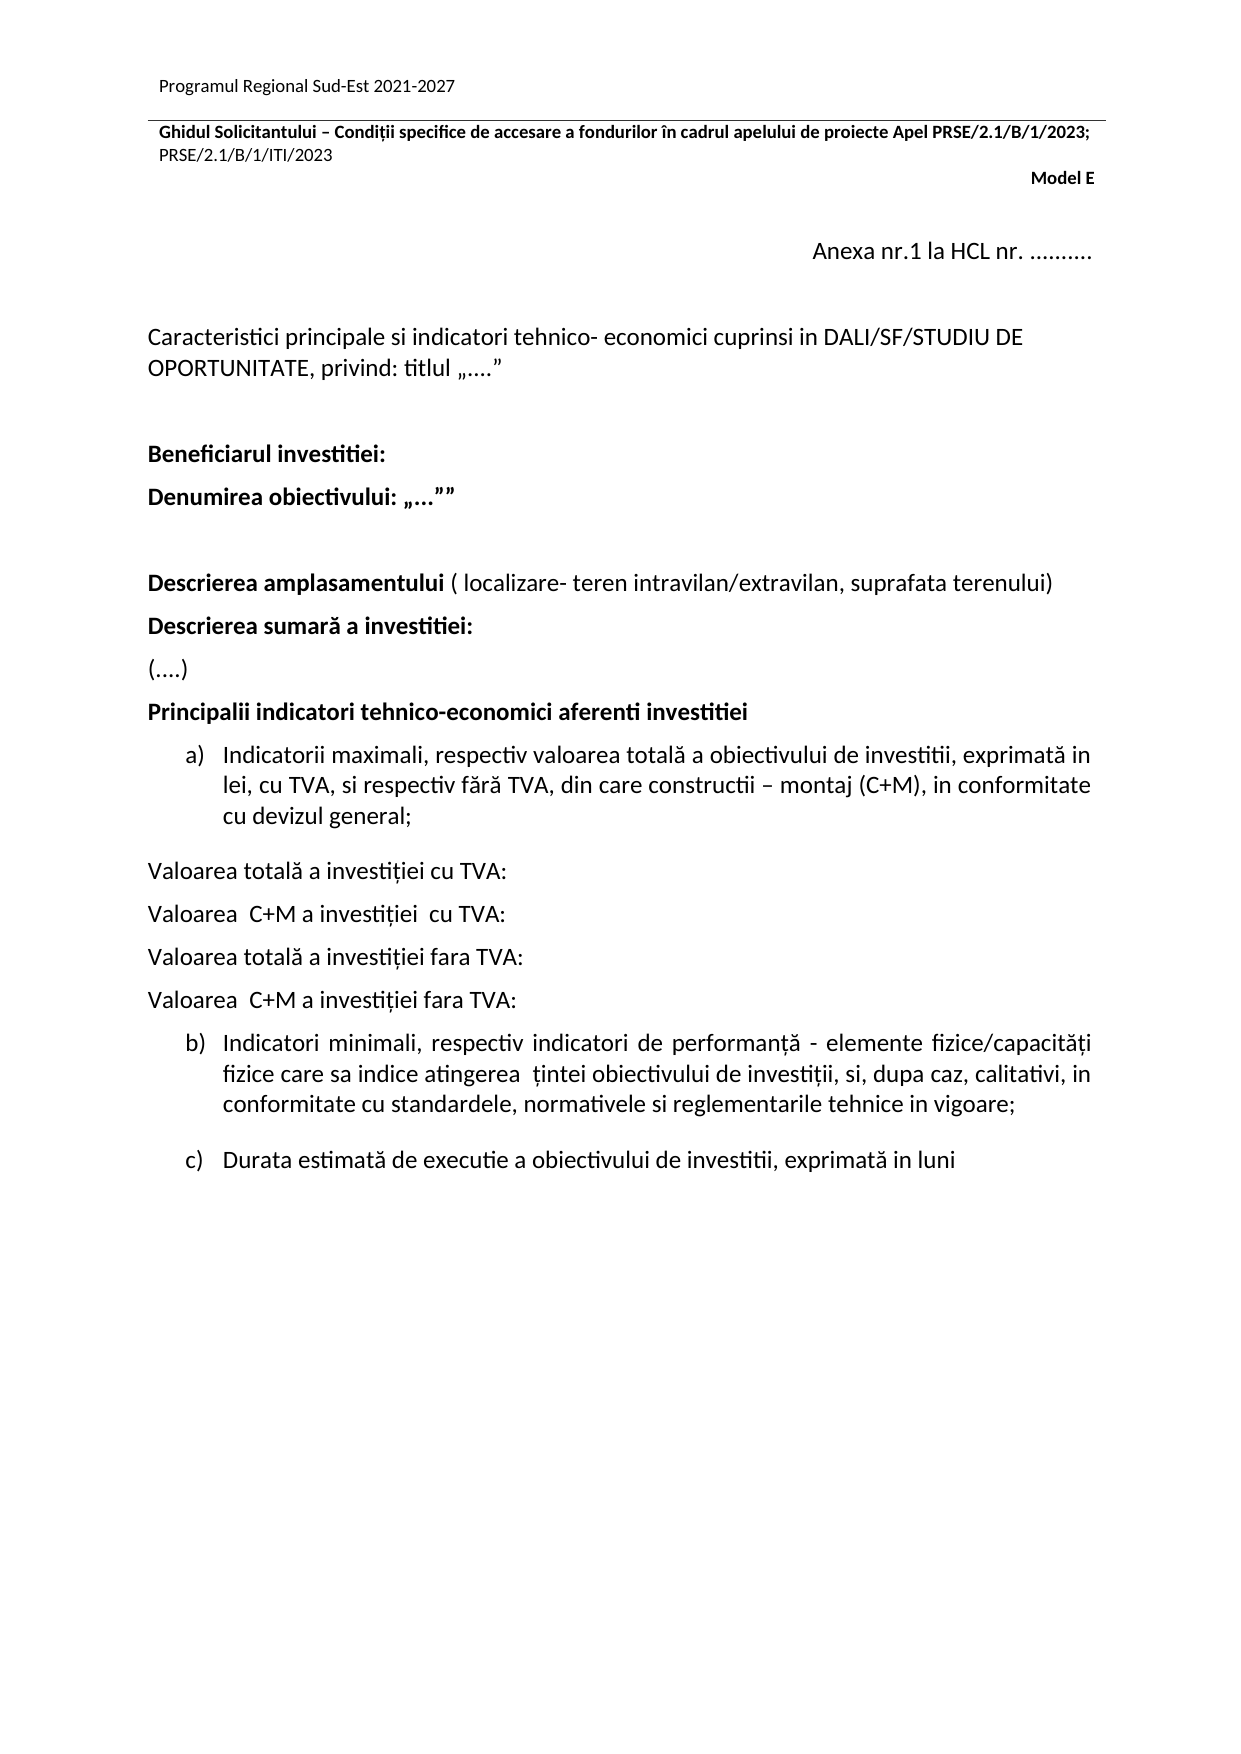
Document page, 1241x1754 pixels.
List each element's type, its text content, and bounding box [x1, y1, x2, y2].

text Denumirea obiectivului: „...”” [148, 481, 1093, 511]
text Descrierea sumară a investitiei: [148, 610, 1093, 640]
text Valoarea totală a investiției cu TVA: [148, 856, 1093, 886]
text Anexa nr.1 la HCL nr. .......... [148, 235, 1093, 266]
list Indicatori minimali, respectiv indicatori de performanță - elemente fizice/capacități fizice care sa indice atingerea țintei obiectivului de investiții, si, dupa caz, calitativi, in conformitate cu standardele, normativele si reglementarile tehnice in vigoare; [185, 1028, 1093, 1119]
list Durata estimată de executie a obiectivului de investitii, exprimată in luni [185, 1144, 1093, 1175]
text Caracteristici principale si indicatori tehnico- economici cuprinsi in DALI/SF/STUDIU DE OPORTUNITATE, privind: titlul „....” [148, 321, 1093, 382]
list Indicatorii maximali, respectiv valoarea totală a obiectivului de investitii, exprimată in lei, cu TVA, si respectiv fără TVA, din care constructii – montaj (C+M), in conformitate cu devizul general; [185, 739, 1093, 831]
text Valoarea totală a investiției fara TVA: [148, 942, 1093, 972]
text Beneficiarul investitiei: [148, 438, 1093, 468]
text Principalii indicatori tehnico-economici aferenti investitiei [148, 696, 1093, 726]
text Valoarea C+M a investiției fara TVA: [148, 984, 1093, 1015]
text (....) [148, 653, 1093, 683]
text Valoarea C+M a investiției cu TVA: [148, 898, 1093, 929]
text Descrierea amplasamentului ( localizare- teren intravilan/extravilan, suprafata terenului) [148, 567, 1093, 597]
